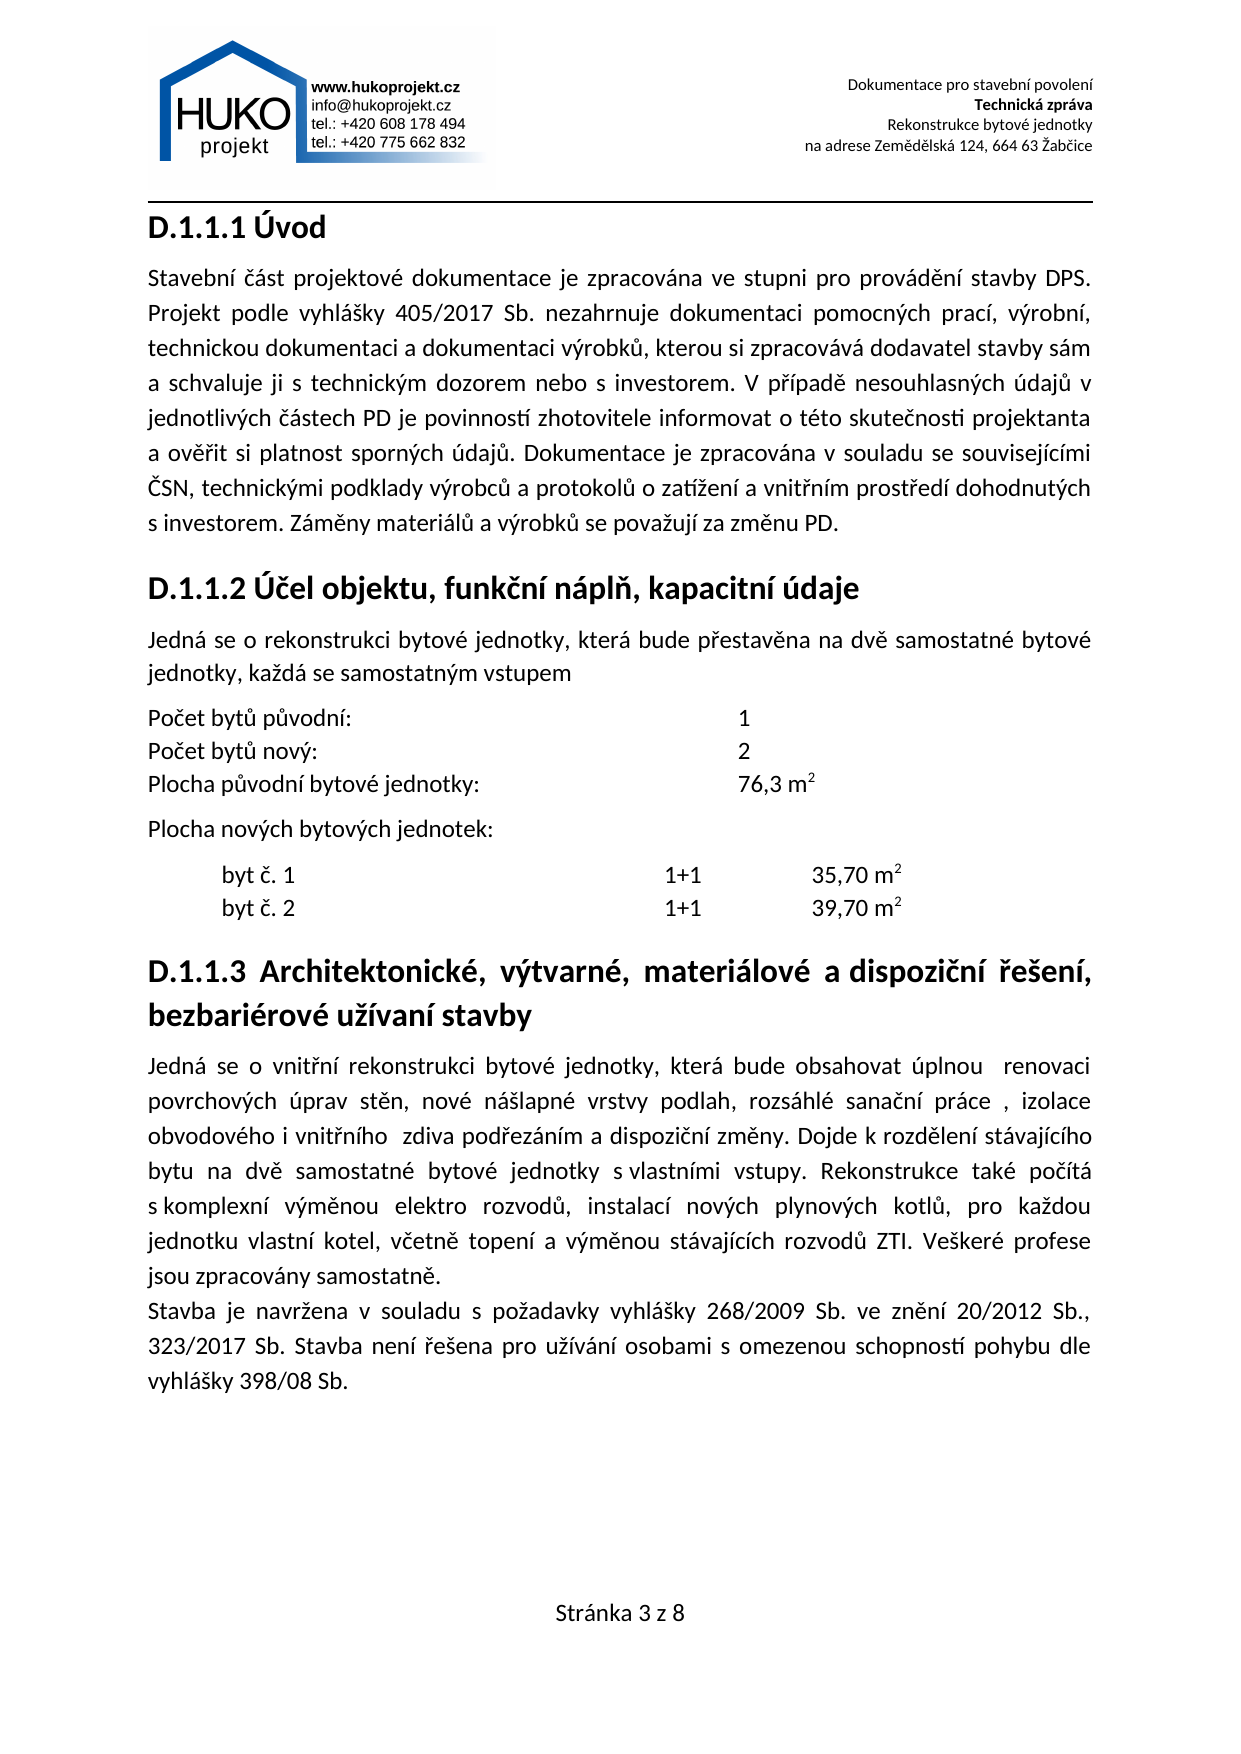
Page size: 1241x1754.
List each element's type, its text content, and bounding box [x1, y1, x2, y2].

text Plocha nových bytových jednotek: [148, 813, 1092, 844]
subtitle D.1.1.1 Úvod [148, 206, 1092, 247]
text Počet bytů nový: 2 [148, 735, 1092, 766]
subtitle D.1.1.2 Účel objektu, funkční náplň, kapacitní údaje [148, 567, 1092, 608]
text Stavební část projektové dokumentace je zpracována ve stupni pro provádění stavby DPS. Projekt podle vyhlášky 405/2017 Sb. nezahrnuje dokumentaci pomocných prací, výrobní, technickou dokumentaci a dokumentaci výrobků, kterou si zpracovává dodavatel stavby sám a schvaluje ji s technickým dozorem nebo s investorem. V případě nesouhlasných údajů v jednotlivých částech PD je povinností zhotovitele informovat o této skutečnosti projektanta a ověřit si platnost sporných údajů. Dokumentace je zpracována v souladu se souvisejícími ČSN, technickými podklady výrobců a protokolů o zatížení a vnitřním prostředí dohodnutých s investorem. Záměny materiálů a výrobků se považují za změnu PD. [148, 262, 1092, 538]
text Plocha původní bytové jednotky: 76,3 m2 [148, 768, 1092, 798]
text Jedná se o vnitřní rekonstrukci bytové jednotky, která bude obsahovat úplnou renovaci povrchových úprav stěn, nové nášlapné vrstvy podlah, rozsáhlé sanační práce , izolace obvodového i vnitřního zdiva podřezáním a dispoziční změny. Dojde k rozdělení stávajícího bytu na dvě samostatné bytové jednotky s vlastními vstupy. Rekonstrukce také počítá s komplexní výměnou elektro rozvodů, instalací nových plynových kotlů, pro každou jednotku vlastní kotel, včetně topení a výměnou stávajících rozvodů ZTI. Veškeré profese jsou zpracovány samostatně. [148, 1050, 1092, 1291]
text byt č. 1 1+1 35,70 m2 [148, 859, 1092, 889]
text byt č. 2 1+1 39,70 m2 [148, 892, 1092, 922]
picture [147, 26, 497, 190]
text Počet bytů původní: 1 [148, 702, 1092, 733]
text Jedná se o rekonstrukci bytové jednotky, která bude přestavěna na dvě samostatné bytové jednotky, každá se samostatným vstupem [148, 624, 1092, 687]
text Stavba je navržena v souladu s požadavky vyhlášky 268/2009 Sb. ve znění 20/2012 Sb., 323/2017 Sb. Stavba není řešena pro užívání osobami s omezenou schopností pohybu dle vyhlášky 398/08 Sb. [148, 1295, 1092, 1396]
subtitle D.1.1.3 Architektonické, výtvarné, materiálové a dispoziční řešení, bezbariérové užívaní stavby [148, 950, 1092, 1034]
